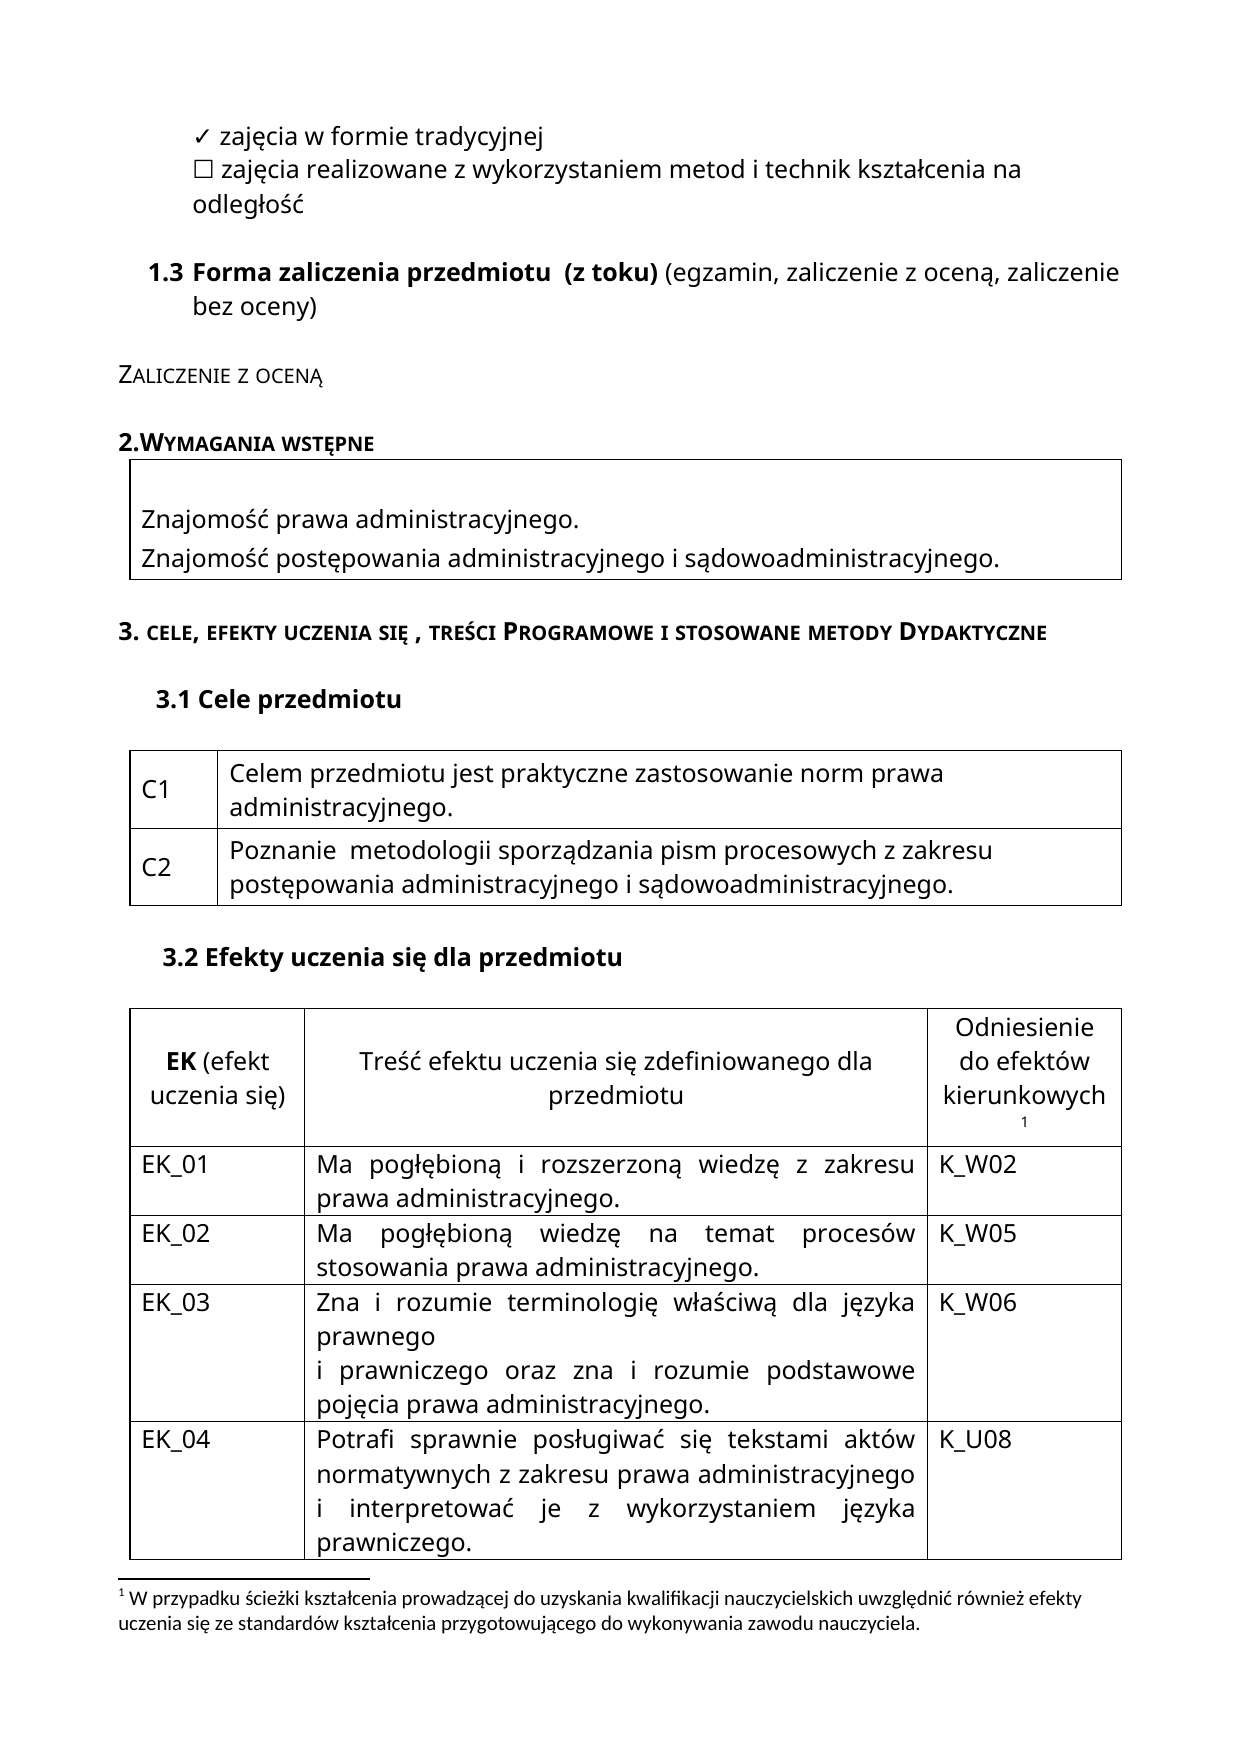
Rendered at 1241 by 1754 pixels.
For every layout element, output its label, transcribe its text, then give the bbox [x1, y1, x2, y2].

table_cell K_U08 [928, 1422, 1121, 1558]
text ☐ zajęcia realizowane z wykorzystaniem metod i technik kształcenia na odległość [192, 152, 1122, 220]
table_cell EK_02 [131, 1216, 304, 1284]
text Zaliczenie z oceną [118, 357, 1122, 391]
text 2.Wymagania wstępne [118, 425, 1122, 459]
table_cell Potrafi sprawnie posługiwać się tekstami aktów normatywnych z zakresu prawa administracyjnego i interpretować je z wykorzystaniem języka prawniczego. [305, 1422, 927, 1558]
table_cell Poznanie metodologii sporządzania pism procesowych z zakresu postępowania administracyjnego i sądowoadministracyjnego. [218, 829, 1121, 905]
table_header Znajomość prawa administracyjnego. Znajomość postępowania administracyjnego i sądowoadministracyjnego. [131, 460, 1121, 579]
table_cell K_W05 [928, 1216, 1121, 1284]
text 3.2 Efekty uczenia się dla przedmiotu [162, 940, 1122, 974]
table_cell EK_03 [131, 1285, 304, 1421]
table_cell Ma pogłębioną i rozszerzoną wiedzę z zakresu prawa administracyjnego. [305, 1147, 927, 1215]
text 1.3 Forma zaliczenia przedmiotu (z toku) (egzamin, zaliczenie z oceną, zaliczenie bez oceny) [148, 254, 1122, 322]
table_cell K_W06 [928, 1285, 1121, 1421]
table_cell K_W02 [928, 1147, 1121, 1215]
table_header Odniesienie do efektów kierunkowych [928, 1009, 1121, 1146]
text 3.1 Cele przedmiotu [156, 682, 1122, 716]
table_cell Ma pogłębioną wiedzę na temat procesów stosowania prawa administracyjnego. [305, 1216, 927, 1284]
table_header C1 [131, 751, 217, 827]
table_cell Zna i rozumie terminologię właściwą dla języka prawnego i prawniczego oraz zna i rozumie podstawowe pojęcia prawa administracyjnego. [305, 1285, 927, 1421]
table_header Celem przedmiotu jest praktyczne zastosowanie norm prawa administracyjnego. [218, 751, 1121, 827]
table_header EK (efekt uczenia się) [131, 1009, 304, 1146]
table_cell C2 [131, 829, 217, 905]
table_cell EK_04 [131, 1422, 304, 1558]
table_header Treść efektu uczenia się zdefiniowanego dla przedmiotu [305, 1009, 927, 1146]
text ✓ zajęcia w formie tradycyjnej [192, 118, 1122, 152]
text 3. cele, efekty uczenia się , treści Programowe i stosowane metody Dydaktyczne [118, 614, 1122, 648]
table_cell EK_01 [131, 1147, 304, 1215]
